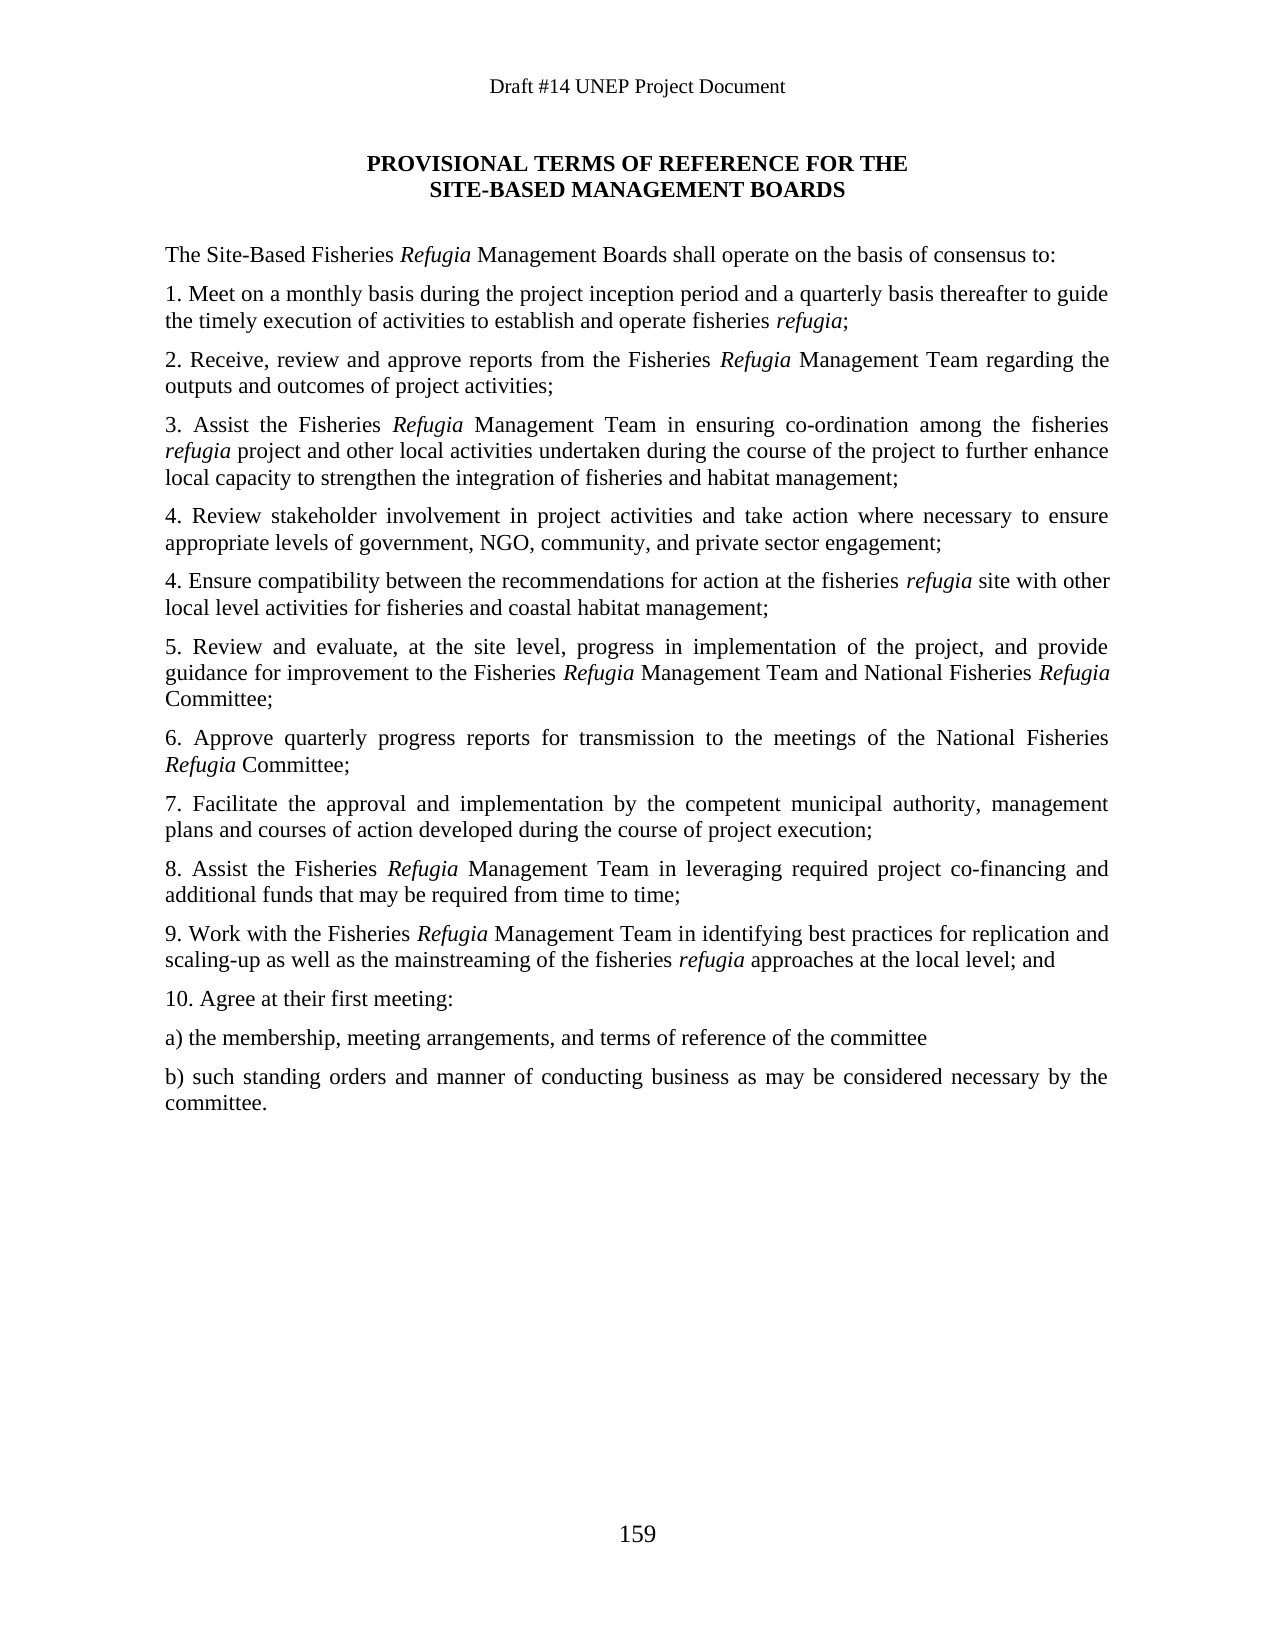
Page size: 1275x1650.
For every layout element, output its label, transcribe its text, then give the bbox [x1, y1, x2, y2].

text 2. Receive, review and approve reports from the Fisheries Refugia Management Team regarding the outputs and outcomes of project activities; [165, 346, 1110, 398]
text SITE-BASED MANAGEMENT BOARDS [165, 176, 1110, 203]
text 3. Assist the Fisheries Refugia Management Team in ensuring co-ordination among the fisheries refugia project and other local activities undertaken during the course of the project to further enhance local capacity to strengthen the integration of fisheries and habitat management; [165, 411, 1110, 490]
text 6. Approve quarterly progress reports for transmission to the meetings of the National Fisheries Refugia Committee; [165, 724, 1110, 777]
text 1. Meet on a monthly basis during the project inception period and a quarterly basis thereafter to guide the timely execution of activities to establish and operate fisheries refugia; [165, 280, 1110, 333]
text 9. Work with the Fisheries Refugia Management Team in identifying best practices for replication and scaling-up as well as the mainstreaming of the fisheries refugia approaches at the local level; and [165, 920, 1110, 973]
text 8. Assist the Fisheries Refugia Management Team in leveraging required project co-financing and additional funds that may be required from time to time; [165, 855, 1110, 907]
text The Site-Based Fisheries Refugia Management Boards shall operate on the basis of consensus to: [165, 242, 1110, 268]
text 5. Review and evaluate, at the site level, progress in implementation of the project, and provide guidance for improvement to the Fisheries Refugia Management Team and National Fisheries Refugia Committee; [165, 633, 1110, 712]
text 4. Ensure compatibility between the recommendations for action at the fisheries refugia site with other local level activities for fisheries and coastal habitat management; [165, 568, 1110, 620]
text b) such standing orders and manner of conducting business as may be considered necessary by the committee. [165, 1063, 1110, 1116]
text 4. Review stakeholder involvement in project activities and take action where necessary to ensure appropriate levels of government, NGO, community, and private sector engagement; [165, 502, 1110, 555]
text a) the membership, meeting arrangements, and terms of reference of the committee [165, 1024, 1110, 1050]
text 7. Facilitate the approval and implementation by the competent municipal authority, management plans and courses of action developed during the course of project execution; [165, 789, 1110, 842]
text PROVISIONAL TERMS OF REFERENCE FOR THE [165, 150, 1110, 176]
text 10. Agree at their first meeting: [165, 985, 1110, 1012]
